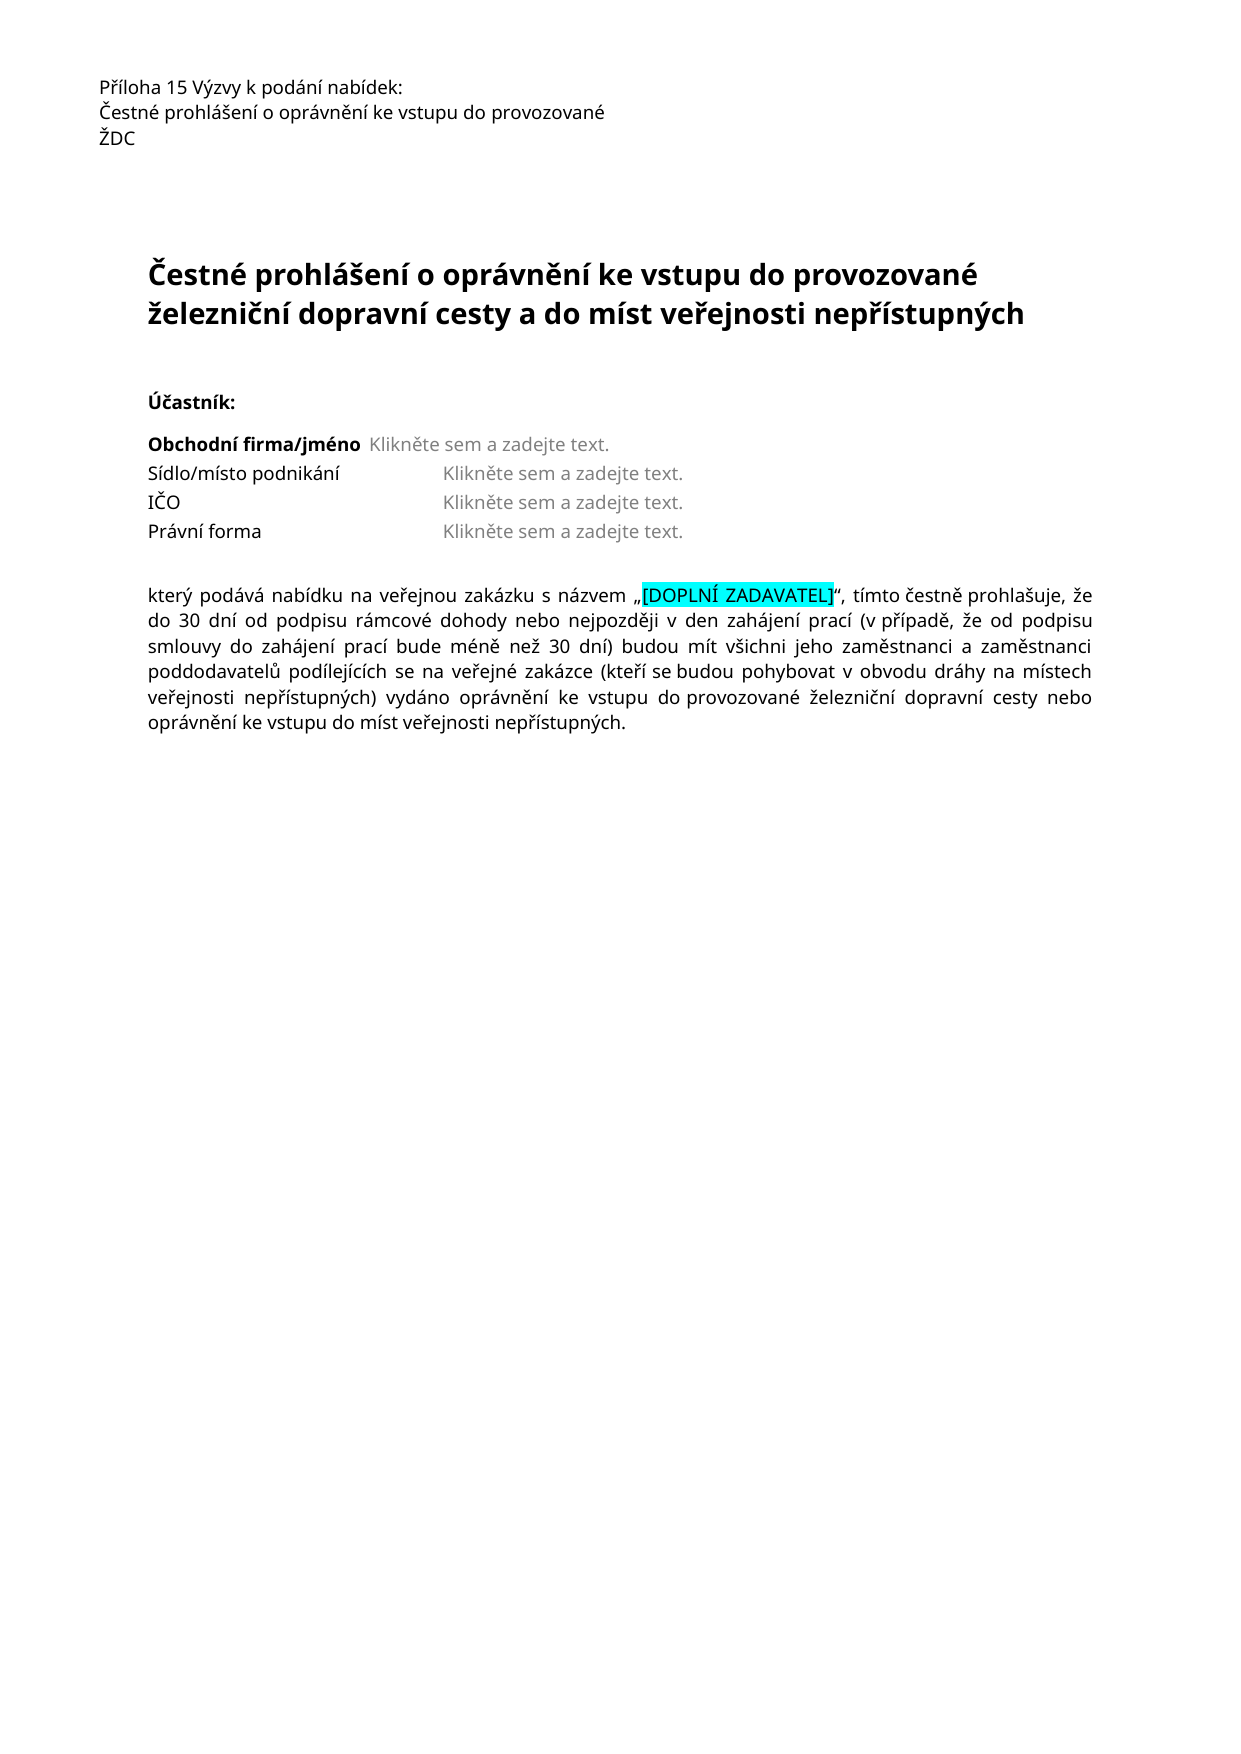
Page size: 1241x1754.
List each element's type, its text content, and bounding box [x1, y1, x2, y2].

text který podává nabídku na veřejnou zakázku s názvem „[DOPLNÍ ZADAVATEL]“, tímto čestně prohlašuje, že do 30 dní od podpisu rámcové dohody nebo nejpozději v den zahájení prací (v případě, že od podpisu smlouvy do zahájení prací bude méně než 30 dní) budou mít všichni jeho zaměstnanci a zaměstnanci poddodavatelů podílejících se na veřejné zakázce (kteří se budou pohybovat v obvodu dráhy na místech veřejnosti nepřístupných) vydáno oprávnění ke vstupu do provozované železniční dopravní cesty nebo oprávnění ke vstupu do míst veřejnosti nepřístupných. [148, 582, 1093, 735]
text Právní forma [148, 515, 1093, 544]
text Obchodní firma/jméno [148, 428, 1093, 457]
text Účastník: [148, 384, 1093, 416]
title Čestné prohlášení o oprávnění ke vstupu do provozované železniční dopravní cesty a do míst veřejnosti nepřístupných [148, 254, 1093, 333]
text IČO [148, 486, 1093, 515]
text Sídlo/místo podnikání [148, 457, 1093, 486]
